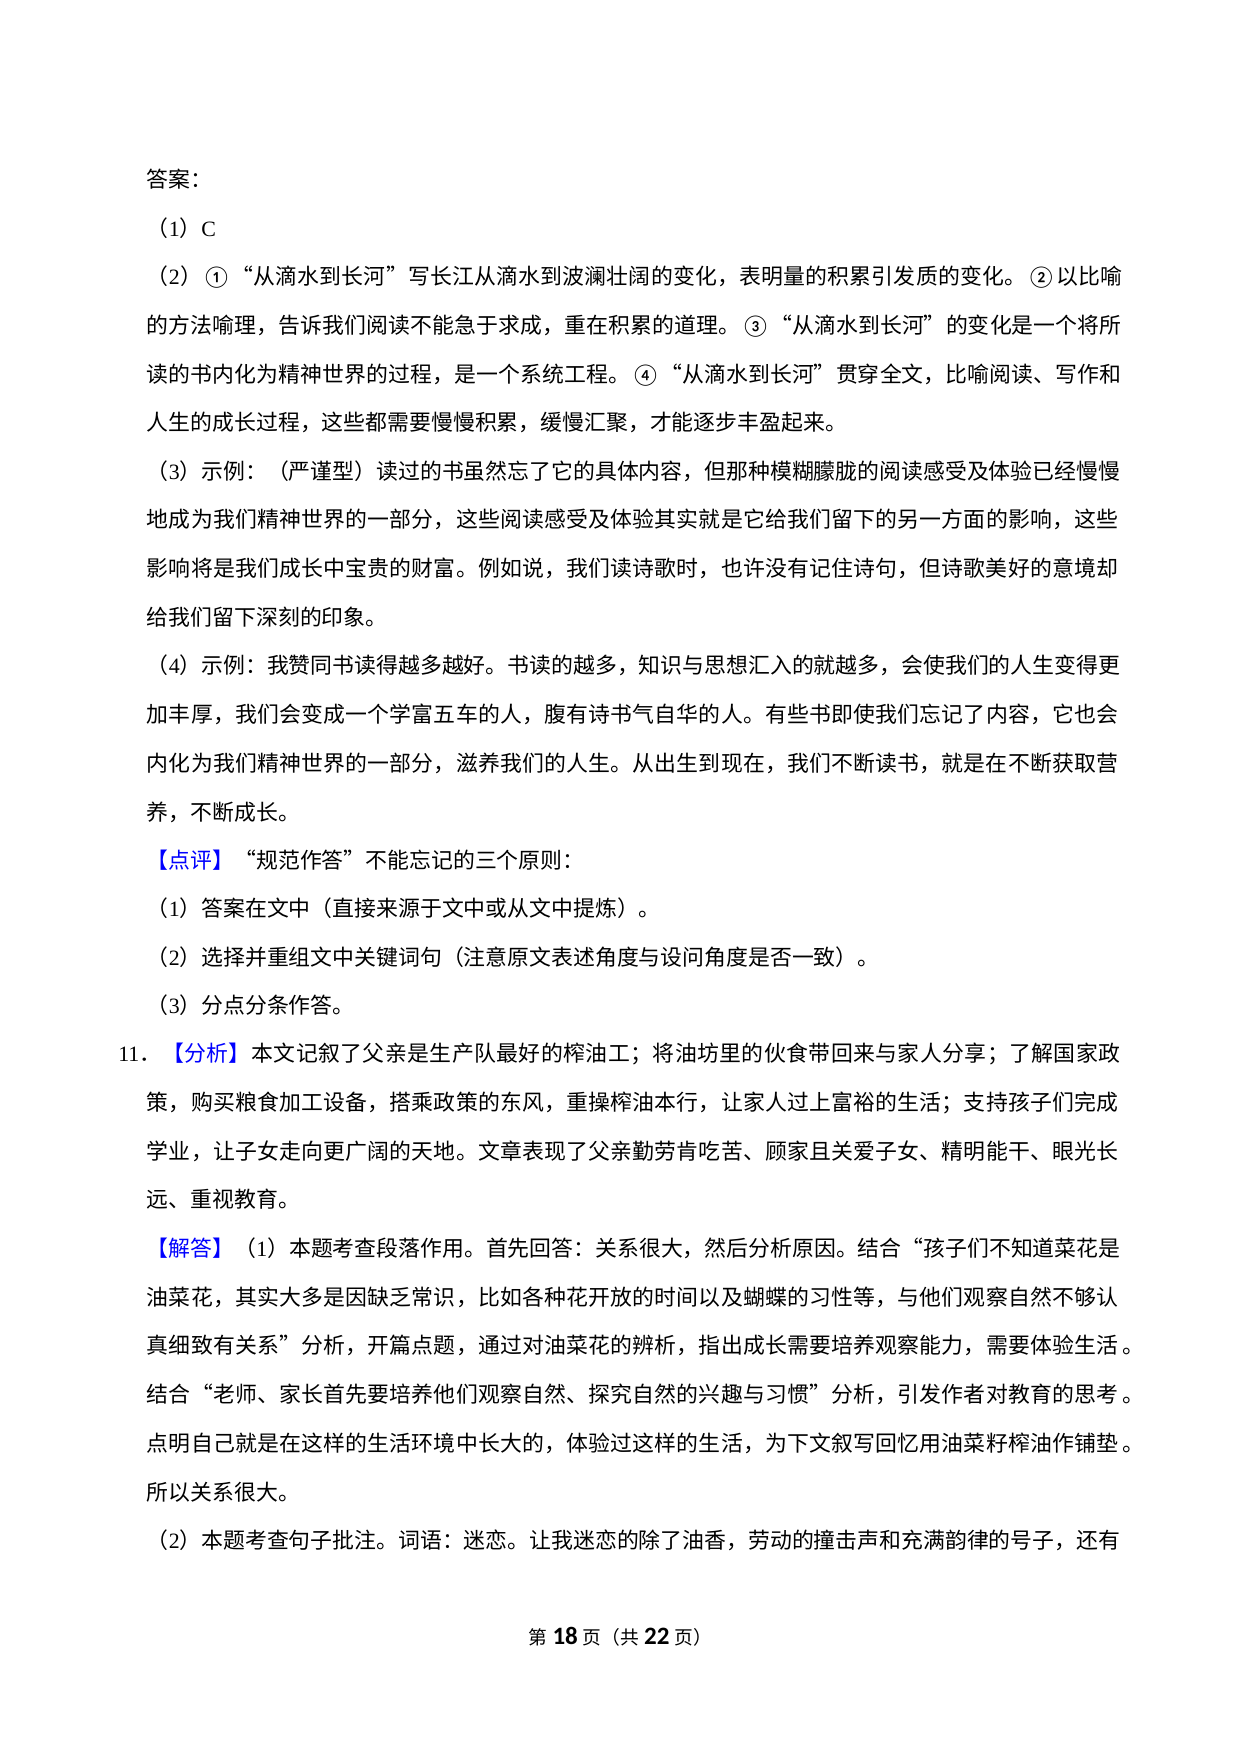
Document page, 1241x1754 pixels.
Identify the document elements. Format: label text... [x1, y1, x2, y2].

text 【解答】（1）本题考查段落作用。首先回答：关系很大，然后分析原因。结合“孩子们不知道菜花是油菜花，其实大多是因缺乏常识，比如各种花开放的时间以及蝴蝶的习性等，与他们观察自然不够认真细致有关系”分析，开篇点题，通过对油菜花的辨析，指出成长需要培养观察能力，需要体验生活。结合“老师、家长首先要培养他们观察自然、探究自然的兴趣与习惯”分析，引发作者对教育的思考。点明自己就是在这样的生活环境中长大的，体验过这样的生活，为下文叙写回忆用油菜籽榨油作铺垫。所以关系很大。 [147, 1230, 1122, 1507]
text 答案： [147, 162, 1122, 194]
text （2）选择并重组文中关键词句（注意原文表述角度与设问角度是否一致）。 [147, 939, 1122, 972]
text 11．【分析】本文记叙了父亲是生产队最好的榨油工；将油坊里的伙食带回来与家人分享；了解国家政策，购买粮食加工设备，搭乘政策的东风，重操榨油本行，让家人过上富裕的生活；支持孩子们完成学业，让子女走向更广阔的天地。文章表现了父亲勤劳肯吃苦、顾家且关爱子女、精明能干、眼光长远、重视教育。 [118, 1036, 1122, 1214]
text （2）①“从滴水到长河”写长江从滴水到波澜壮阔的变化，表明量的积累引发质的变化。②以比喻的方法喻理，告诉我们阅读不能急于求成，重在积累的道理。③“从滴水到长河”的变化是一个将所读的书内化为精神世界的过程，是一个系统工程。④“从滴水到长河”贯穿全文，比喻阅读、写作和人生的成长过程，这些都需要慢慢积累，缓慢汇聚，才能逐步丰盈起来。 [147, 259, 1122, 437]
text （1）答案在文中（直接来源于文中或从文中提炼）。 [147, 891, 1122, 923]
text （3）分点分条作答。 [147, 987, 1122, 1020]
text （4）示例：我赞同书读得越多越好。书读的越多，知识与思想汇入的就越多，会使我们的人生变得更加丰厚，我们会变成一个学富五车的人，腹有诗书气自华的人。有些书即使我们忘记了内容，它也会内化为我们精神世界的一部分，滋养我们的人生。从出生到现在，我们不断读书，就是在不断获取营养，不断成长。 [147, 648, 1122, 827]
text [147, 1522, 1122, 1555]
text （1）C [147, 210, 1122, 243]
text 【点评】“规范作答”不能忘记的三个原则： [147, 842, 1122, 875]
text （3）示例：（严谨型）读过的书虽然忘了它的具体内容，但那种模糊朦胧的阅读感受及体验已经慢慢地成为我们精神世界的一部分，这些阅读感受及体验其实就是它给我们留下的另一方面的影响，这些影响将是我们成长中宝贵的财富。例如说，我们读诗歌时，也许没有记住诗句，但诗歌美好的意境却给我们留下深刻的印象。 [147, 453, 1122, 632]
